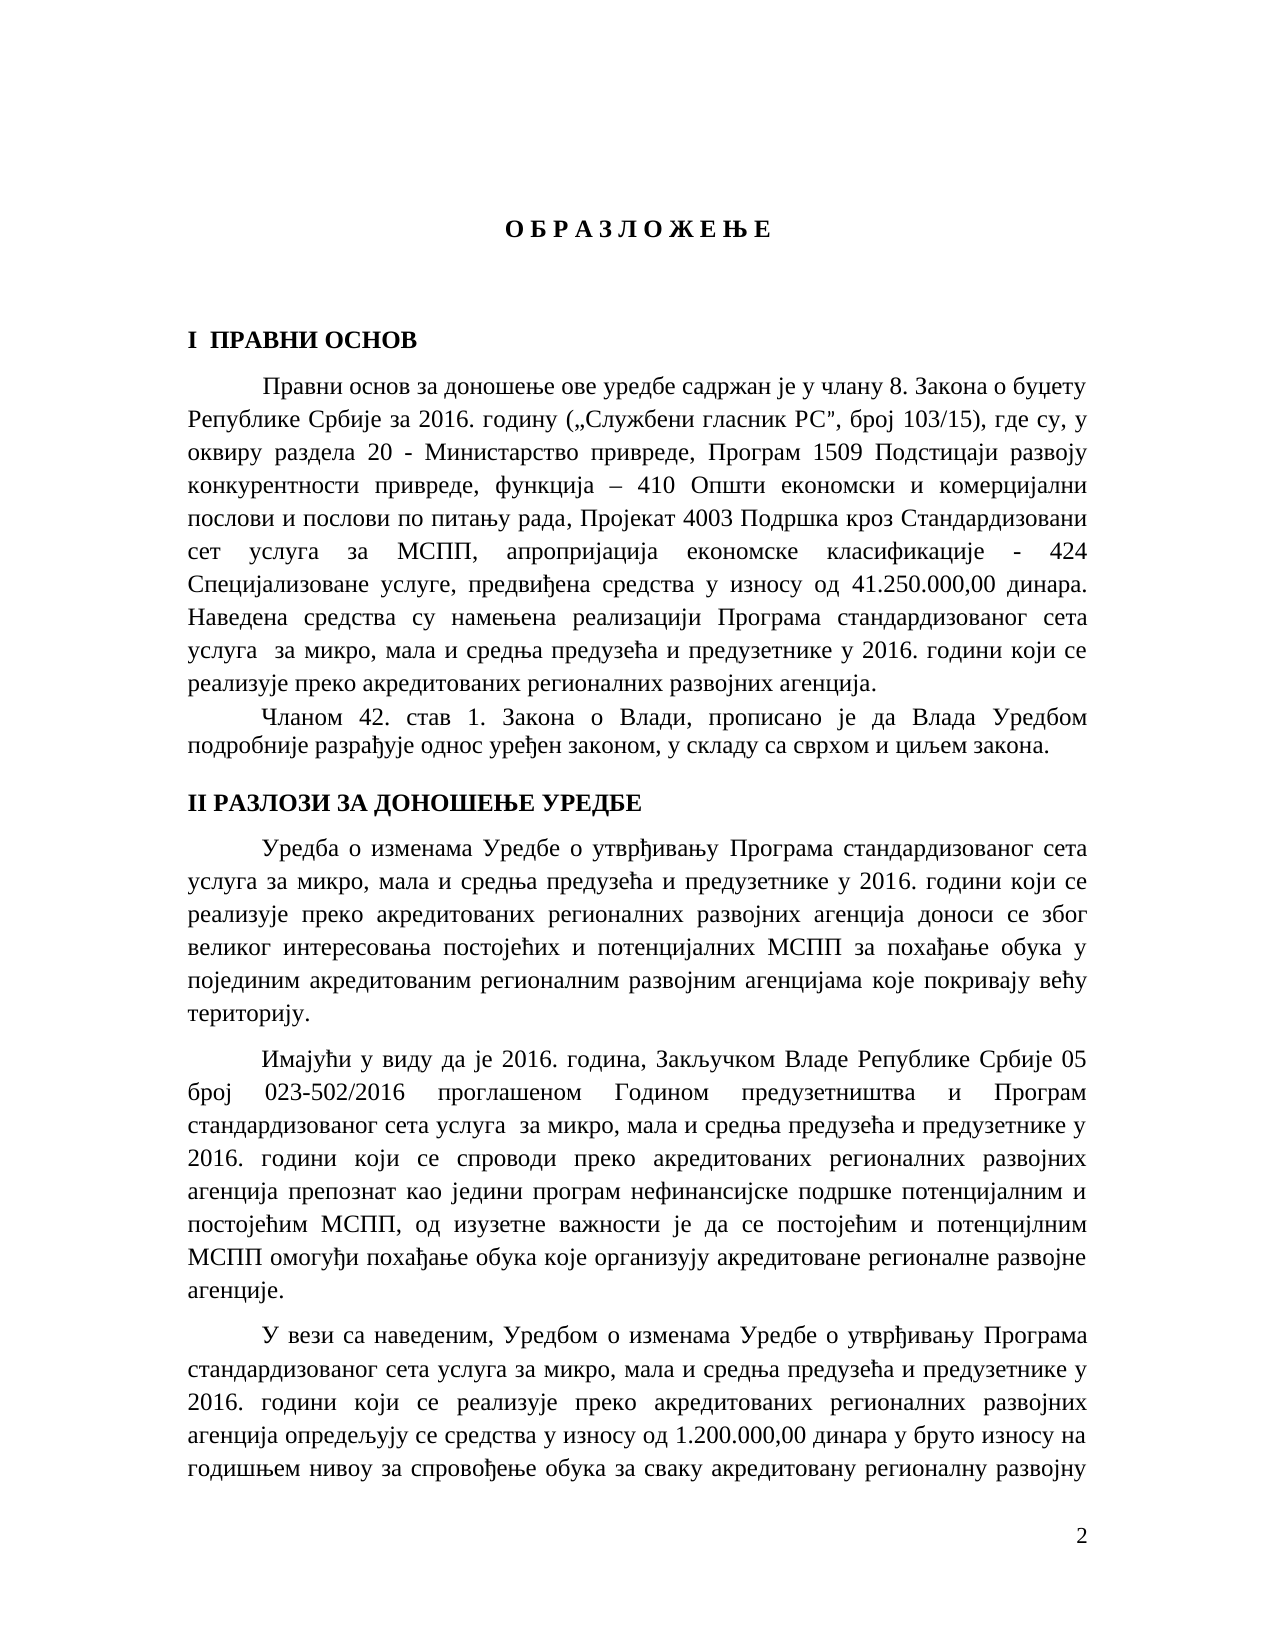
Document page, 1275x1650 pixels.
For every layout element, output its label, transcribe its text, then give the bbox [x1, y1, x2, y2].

text Правни основ за доношење ове уредбе садржан је у члану 8. Закона о буџету Републике Србије за 2016. годину („Службени гласник РС”, број 103/15), где су, у оквиру раздела 20 - Министарство привреде, Програм 1509 Подстицаји развоју конкурентности привреде, функција – 410 Општи економски и комерцијални послови и послови по питању рада, Пројекат 4003 Подршка кроз Стандардизовани сет услуга за МСПП, апропријација економске класификације - 424 Специјализоване услуге, предвиђена средства у износу од 41.250.000,00 динара. Наведена средства су намењена реализацији Програма стандардизованог сета услуга за микро, мала и средња предузећа и предузетнике у 2016. години који се реализује преко акредитованих регионалних развојних агенција. [187, 371, 1087, 697]
text О Б Р А З Л О Ж Е Њ Е [187, 214, 1087, 242]
text II РАЗЛОЗИ ЗА ДОНОШЕЊЕ УРЕДБЕ [187, 788, 1087, 817]
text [187, 1321, 1087, 1481]
text Чланом 42. став 1. Закона о Влади, прописано је да Влада Уредбом подробније разрађује однос уређен законом, у складу са сврхом и циљем закона. [187, 702, 1087, 759]
text I ПРАВНИ ОСНОВ [187, 326, 1087, 354]
text Уредба о изменама Уредбе о утврђивању Програма стандардизованог сета услуга за микро, мала и средња предузећа и предузетнике у 2016. години који се реализује преко акредитованих регионалних развојних агенција доноси се због великог интересовања постојећих и потенцијалних МСПП за похађање обука у појединим акредитованим регионалним развојним агенцијама које покривају већу територију. [187, 833, 1087, 1027]
text Имајући у виду да је 2016. година, Закључком Владе Републике Србије 05 број 023-502/2016 проглашеном Годином предузетништва и Програм стандардизованог сета услуга за микро, мала и средња предузећа и предузетнике у 2016. години који се спроводи преко акредитованих регионалних развојних агенција препознат као једини програм нефинансијске подршке потенцијалним и постојећим МСПП, од изузетне важности је да се постојећим и потенцијлним МСПП омогуђи похађање обука које организују акредитоване регионалне развојне агенције. [187, 1044, 1087, 1304]
